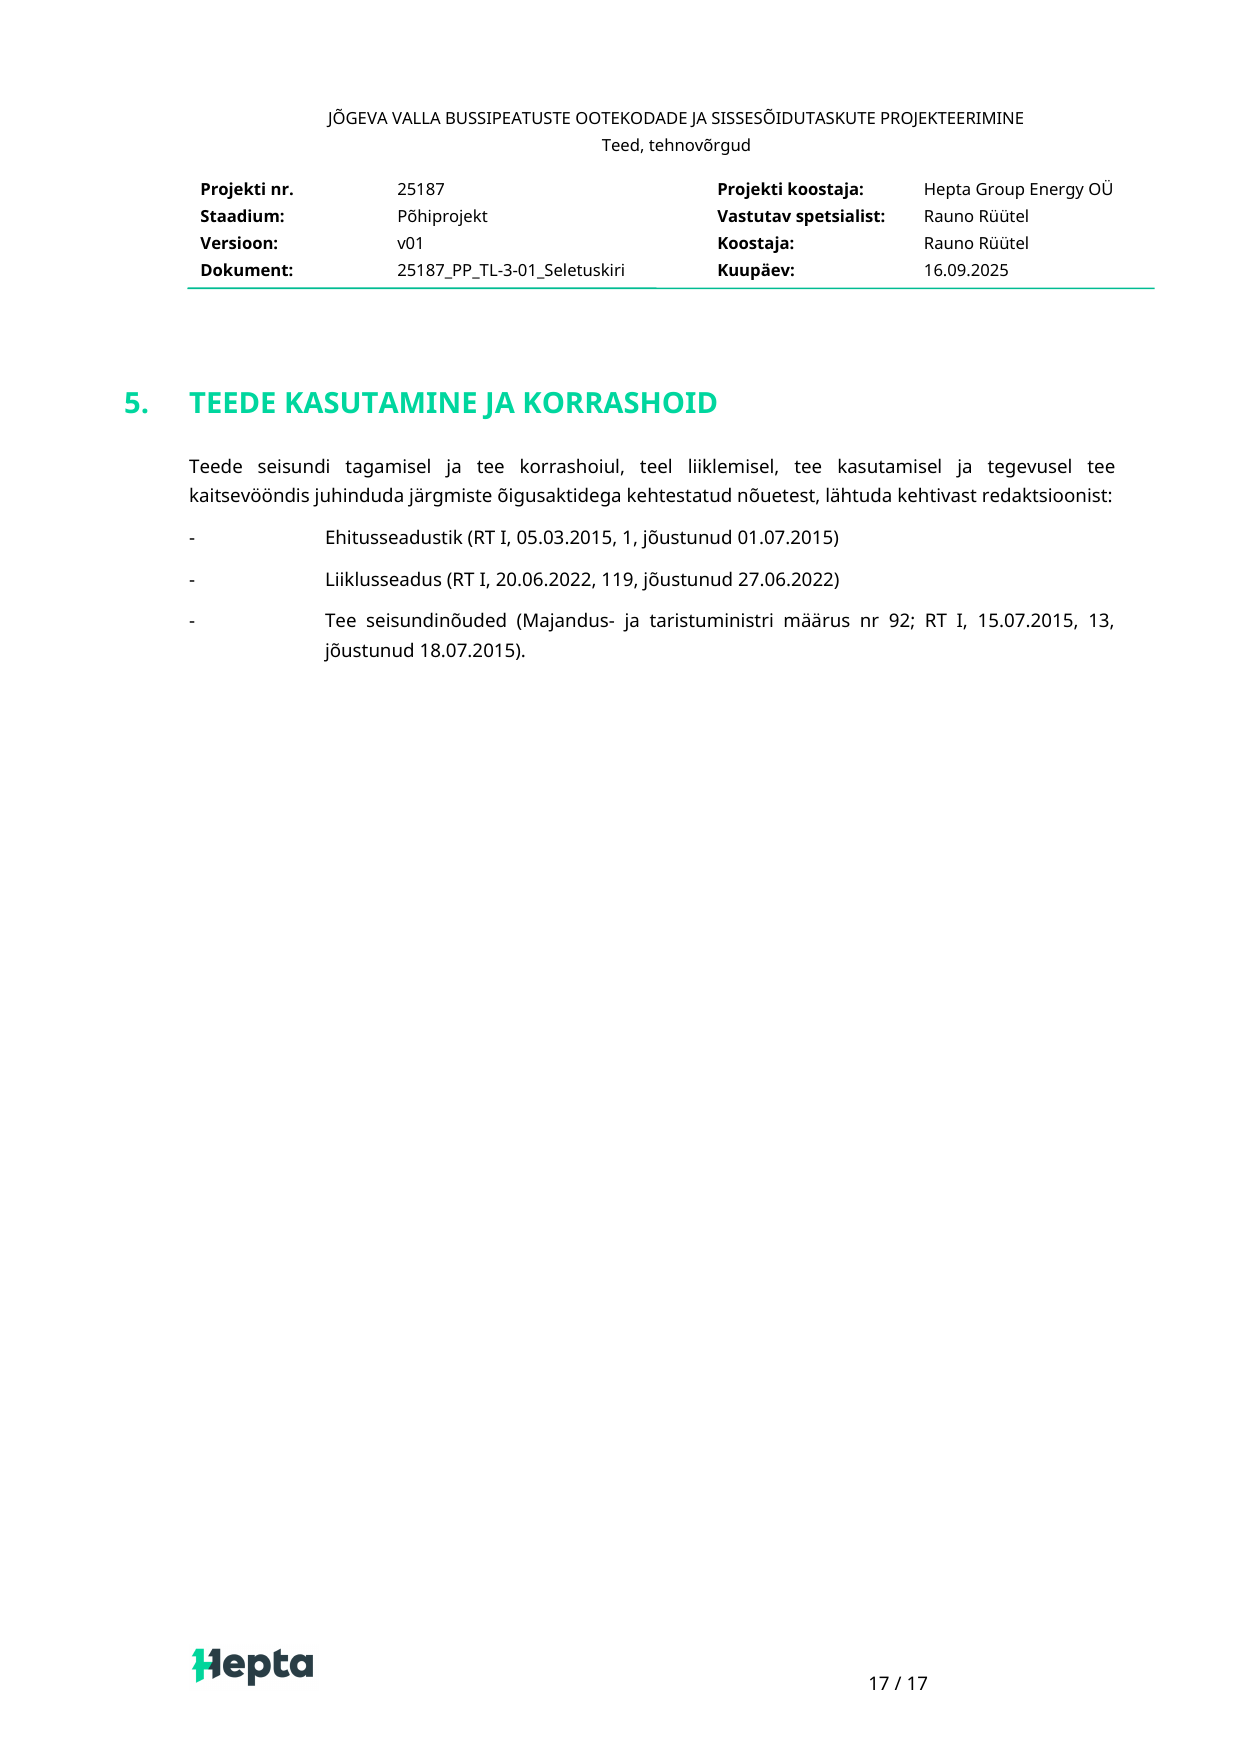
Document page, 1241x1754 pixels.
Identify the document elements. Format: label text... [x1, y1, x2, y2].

subtitle Teede kasutamine ja korrashoid [124, 383, 1116, 422]
text - Ehitusseadustik (RT I, 05.03.2015, 1, jõustunud 01.07.2015) [189, 524, 1116, 550]
text Teede seisundi tagamisel ja tee korrashoiul, teel liiklemisel, tee kasutamisel ja tegevusel tee kaitsevööndis juhinduda järgmiste õigusaktidega kehtestatud nõuetest, lähtuda kehtivast redaktsioonist: [189, 453, 1116, 508]
picture [188, 1644, 320, 1691]
text - Liiklusseadus (RT I, 20.06.2022, 119, jõustunud 27.06.2022) [189, 566, 1116, 592]
text - Tee seisundinõuded (Majandus- ja taristuministri määrus nr 92; RT I, 15.07.2015, 13, jõustunud 18.07.2015). [189, 608, 1116, 663]
